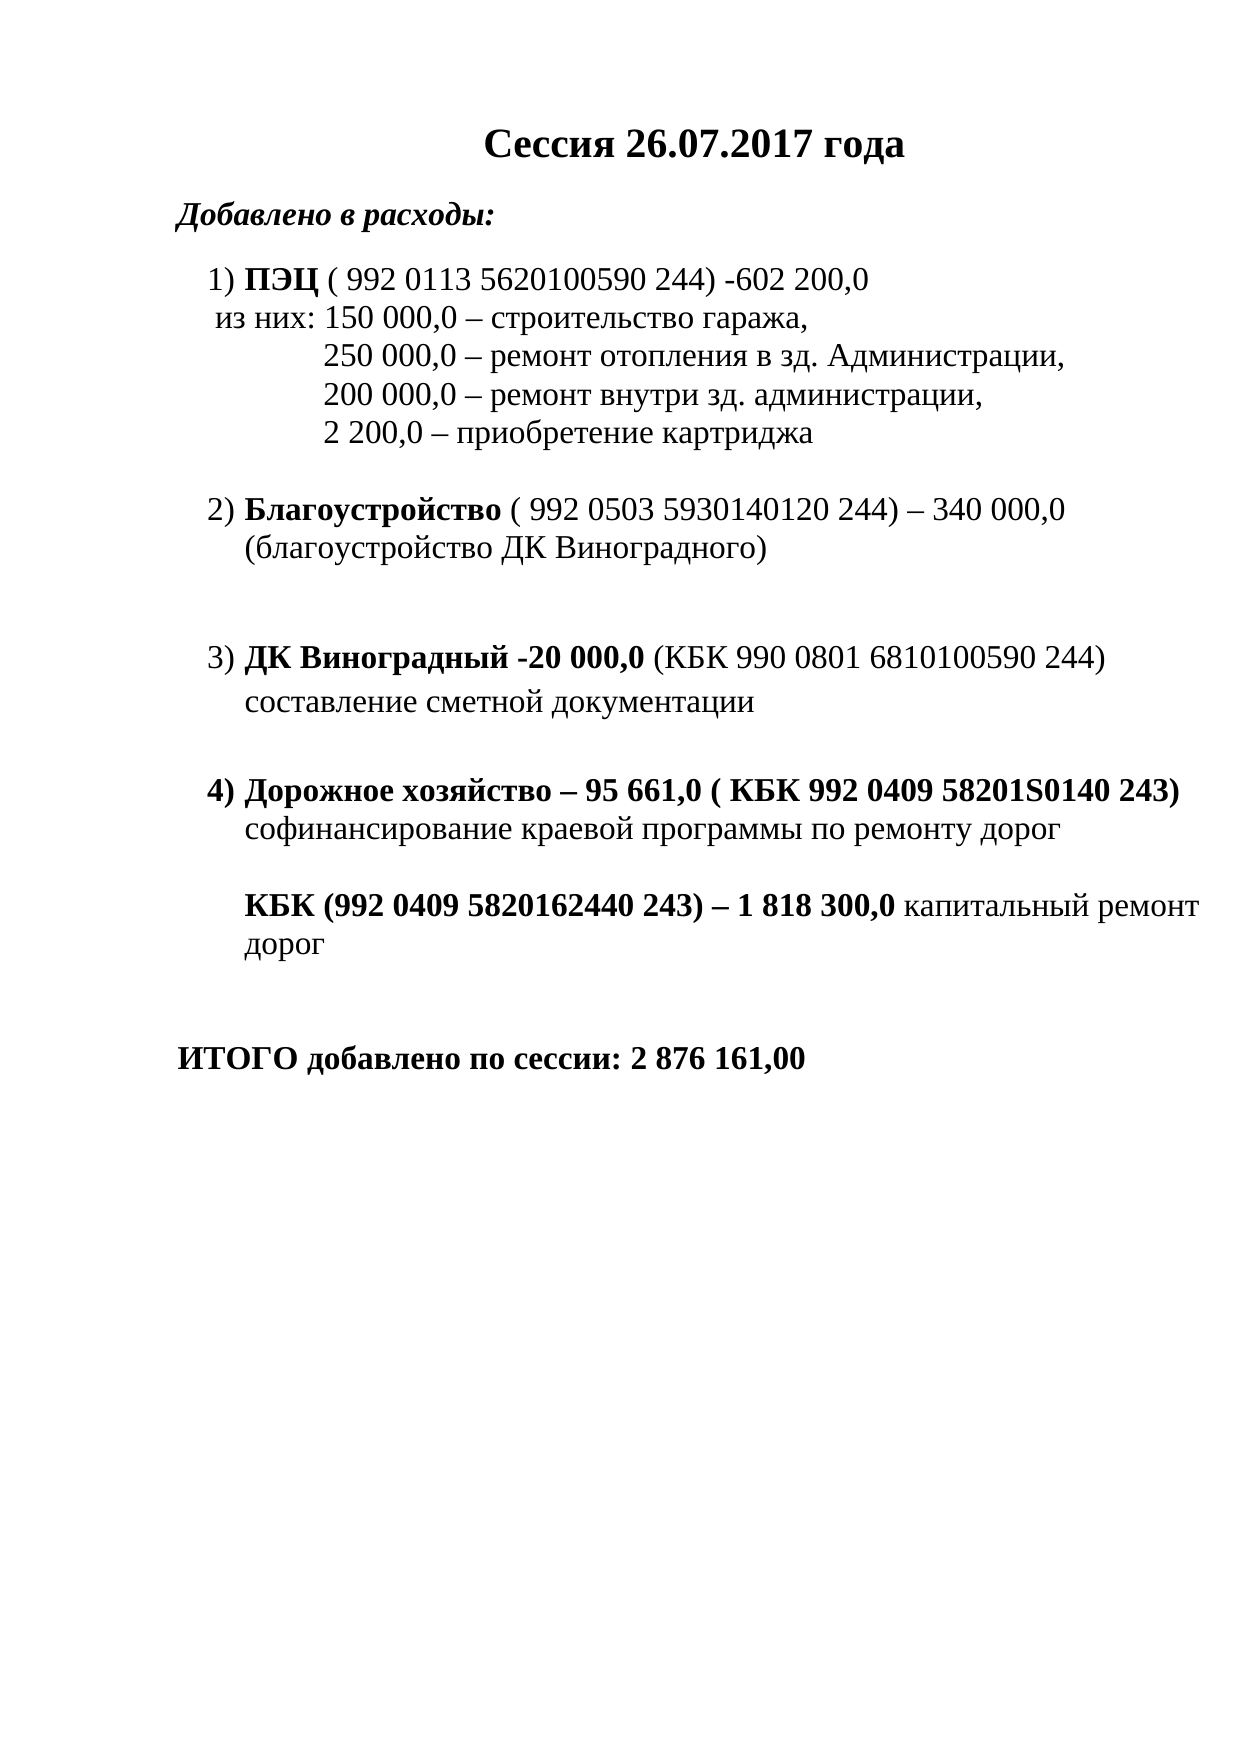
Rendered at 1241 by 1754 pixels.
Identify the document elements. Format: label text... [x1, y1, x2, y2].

text из них: 150 000,0 – строительство гаража, [215, 297, 1211, 336]
text 2 200,0 – приобретение картриджа [215, 412, 1211, 451]
list Благоустройство ( 992 0503 5930140120 244) – 340 000,0 (благоустройство ДК Виноградного) [207, 489, 1211, 566]
list Дорожное хозяйство – 95 661,0 ( КБК 992 0409 58201S0140 243) софинансирование краевой программы по ремонту дорог [207, 770, 1211, 847]
text ИТОГО добавлено по сессии: 2 876 161,00 [177, 1038, 1211, 1077]
list ПЭЦ ( 992 0113 5620100590 244) -602 200,0 [207, 259, 1211, 297]
text КБК (992 0409 5820162440 243) – 1 818 300,0 капитальный ремонт дорог [244, 885, 1211, 962]
text Сессия 26.07.2017 года [177, 118, 1211, 166]
list ДК Виноградный -20 000,0 (КБК 990 0801 6810100590 244) составление сметной документации [207, 638, 1211, 720]
text 200 000,0 – ремонт внутри зд. администрации, [215, 374, 1211, 412]
text Добавлено в расходы: [177, 194, 1211, 232]
text 250 000,0 – ремонт отопления в зд. Администрации, [215, 336, 1211, 374]
